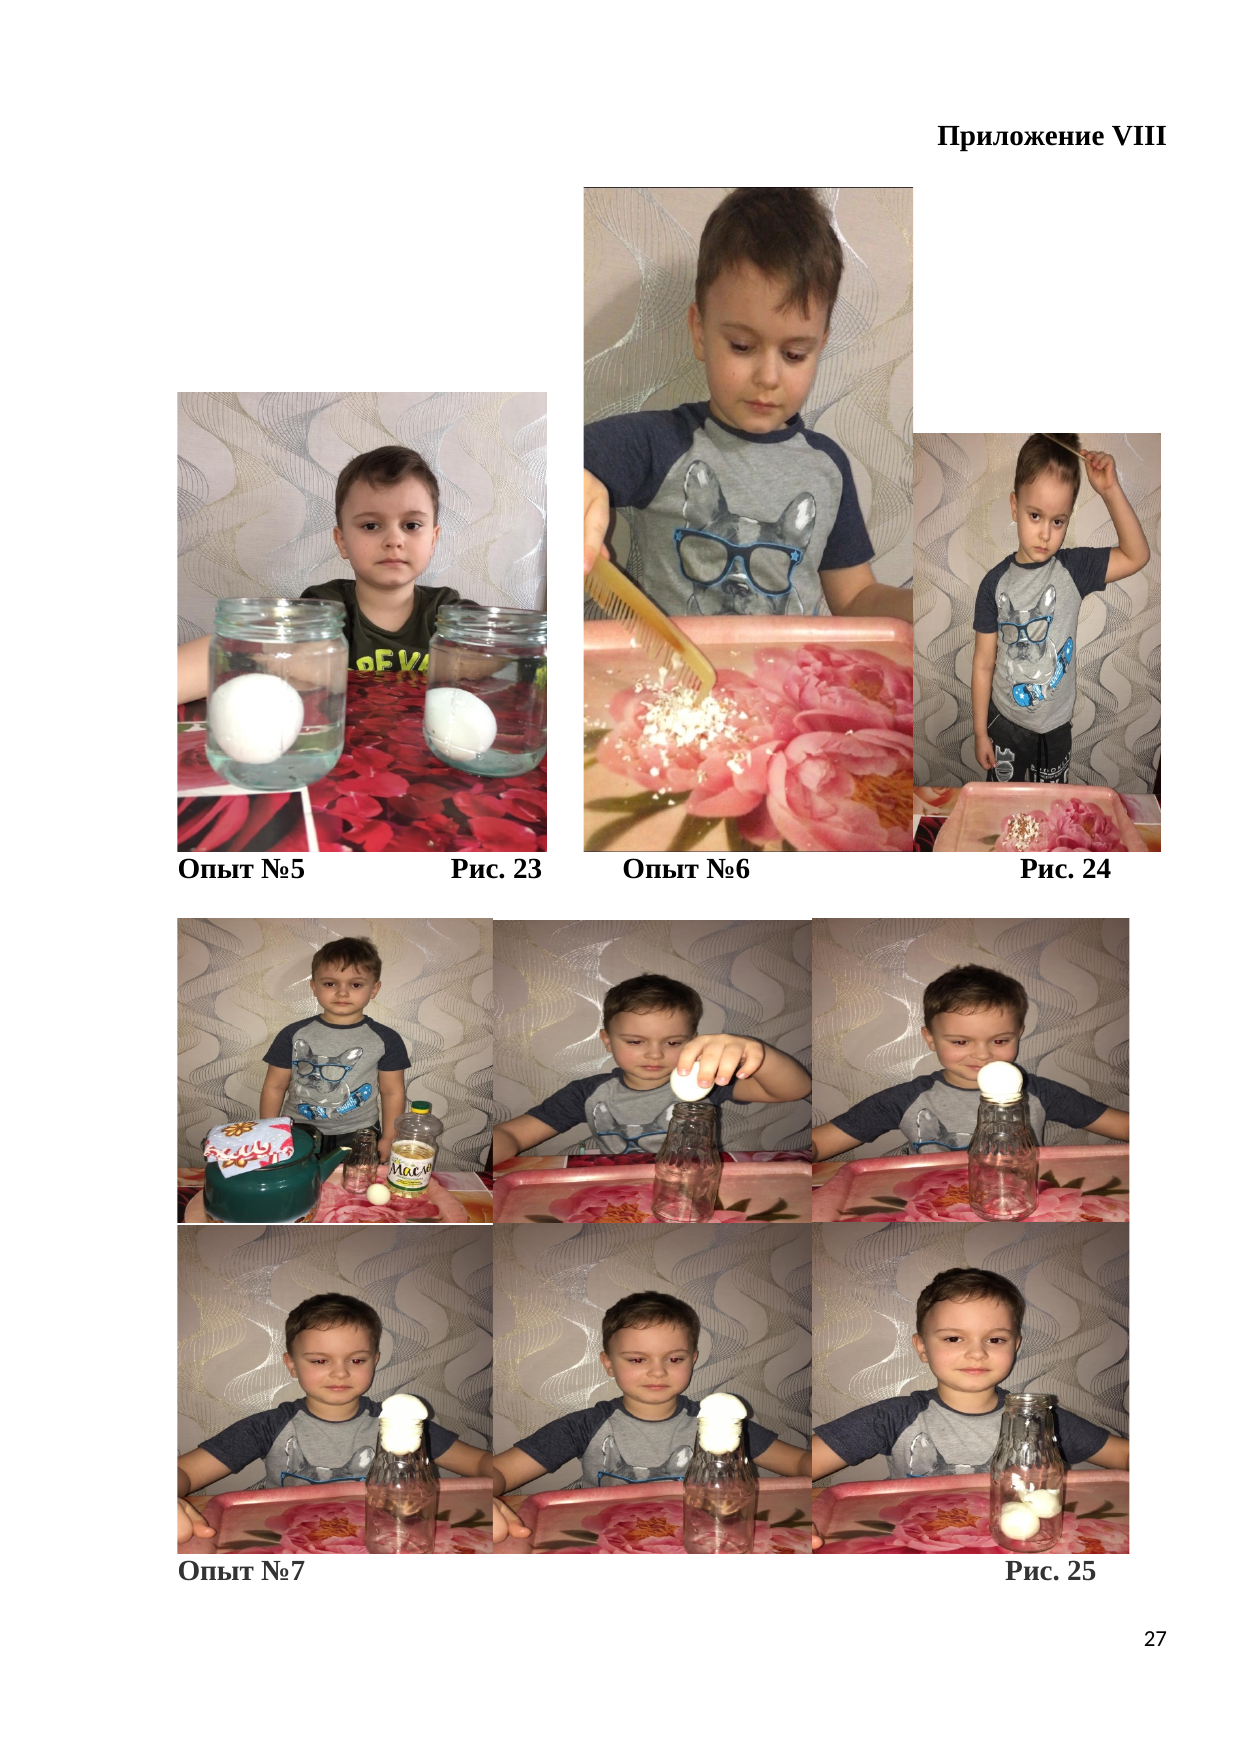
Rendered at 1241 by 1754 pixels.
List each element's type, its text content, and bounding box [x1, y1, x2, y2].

text Приложение VIII [177, 118, 1167, 152]
picture [583, 187, 1161, 852]
picture [177, 918, 1130, 1554]
text Опыт №7 Рис. 25 [177, 1553, 1167, 1587]
text Опыт №5 Рис. 23 Опыт №6 Рис. 24 [177, 852, 1167, 885]
picture [177, 392, 547, 852]
